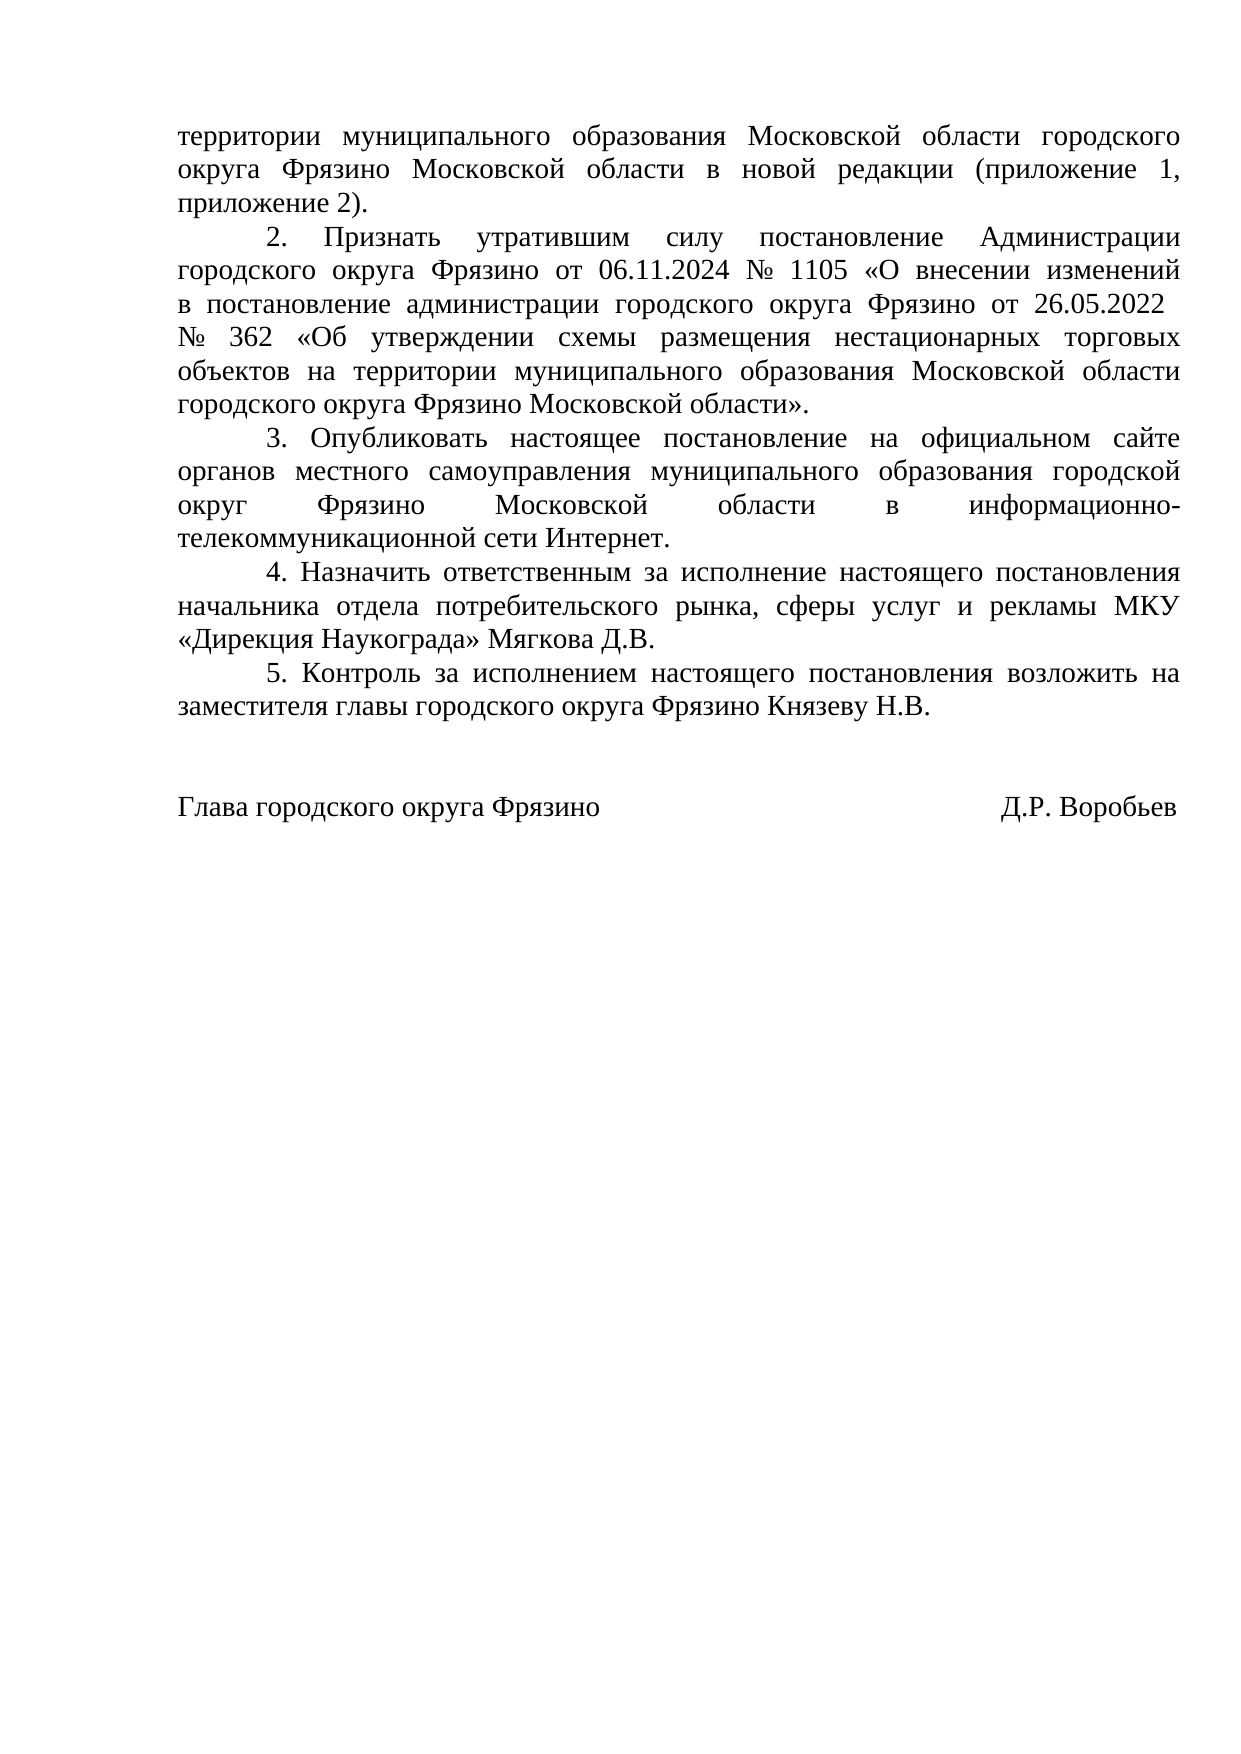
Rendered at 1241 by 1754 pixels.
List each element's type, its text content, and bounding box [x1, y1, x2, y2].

list 3. Опубликовать настоящее постановление на официальном сайте органов местного самоуправления муниципального образования городской округ Фрязино Московской области в информационно- телекоммуникационной сети Интернет. [177, 420, 1181, 554]
list 2. Признать утратившим силу постановление Администрации городского округа Фрязино от 06.11.2024 № 1105 «О внесении изменений в постановление администрации городского округа Фрязино от 26.05.2022 № 362 «Об утверждении схемы размещения нестационарных торговых объектов на территории муниципального образования Московской области городского округа Фрязино Московской области». [177, 219, 1181, 420]
list 5. Контроль за исполнением настоящего постановления возложить на заместителя главы городского округа Фрязино Князеву Н.В. [177, 655, 1181, 722]
text Глава городского округа Фрязино Д.Р. Воробьев [177, 789, 1181, 822]
list 4. Назначить ответственным за исполнение настоящего постановления начальника отдела потребительского рынка, сферы услуг и рекламы МКУ «Дирекция Наукограда» Мягкова Д.В. [177, 554, 1181, 655]
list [177, 118, 1181, 219]
